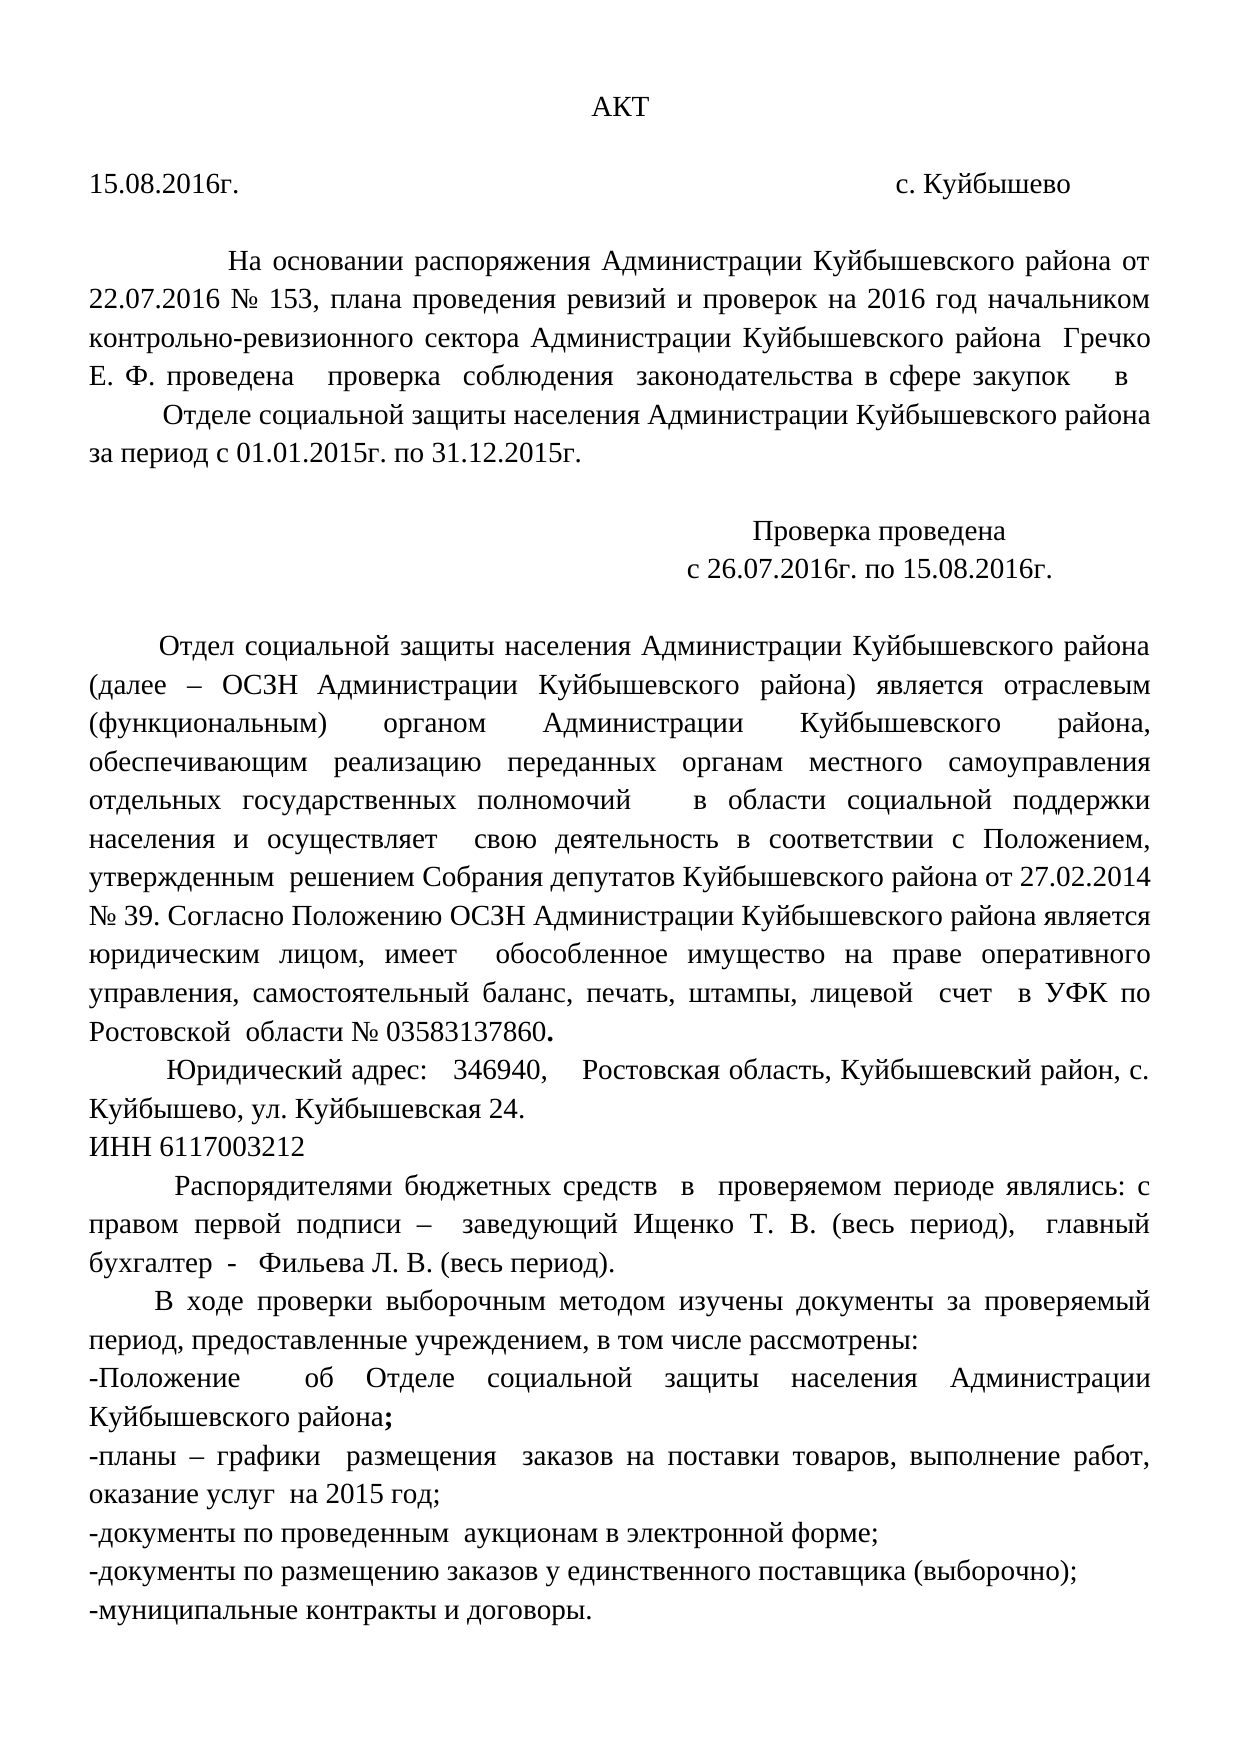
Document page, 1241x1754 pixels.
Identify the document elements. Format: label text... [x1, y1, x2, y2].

text -муниципальные контракты и договоры. [89, 1592, 1152, 1625]
text 15.08.2016г. с. Куйбышево [89, 166, 1152, 199]
text -документы по размещению заказов у единственного поставщика (выборочно); [89, 1553, 1152, 1587]
text Юридический адрес: 346940, Ростовская область, Куйбышевский район, с. Куйбышево, ул. Куйбышевская 24. [89, 1052, 1152, 1124]
text -документы по проведенным аукционам в электронной форме; [89, 1515, 1152, 1548]
text Отдел социальной защиты населения Администрации Куйбышевского района (далее – ОСЗН Администрации Куйбышевского района) является отраслевым (функциональным) органом Администрации Куйбышевского района, обеспечивающим реализацию переданных органам местного самоуправления отдельных государственных полномочий в области социальной поддержки населения и осуществляет свою деятельность в соответствии с Положением, утвержденным решением Собрания депутатов Куйбышевского района от 27.02.2014 № 39. Согласно Положению ОСЗН Администрации Куйбышевского района является юридическим лицом, имеет обособленное имущество на праве оперативного управления, самостоятельный баланс, печать, штампы, лицевой счет в УФК по Ростовской области № 03583137860. [89, 628, 1152, 1047]
text ИНН 6117003212 [89, 1129, 1152, 1163]
text В ходе проверки выборочным методом изучены документы за проверяемый период, предоставленные учреждением, в том числе рассмотрены: [89, 1283, 1152, 1356]
text На основании распоряжения Администрации Куйбышевского района от 22.07.2016 № 153, плана проведения ревизий и проверок на 2016 год начальником контрольно-ревизионного сектора Администрации Куйбышевского района Гречко Е. Ф. проведена проверка соблюдения законодательства в сфере закупок в Отделе социальной защиты населения Администрации Куйбышевского района за период с 01.01.2015г. по 31.12.2015г. [89, 243, 1152, 469]
text -планы – графики размещения заказов на поставки товаров, выполнение работ, оказание услуг на 2015 год; [89, 1438, 1152, 1510]
text с 26.07.2016г. по 15.08.2016г. [89, 551, 1152, 585]
text Распорядителями бюджетных средств в проверяемом периоде являлись: с правом первой подписи – заведующий Ищенко Т. В. (весь период), главный бухгалтер - Фильева Л. В. (весь период). [89, 1168, 1152, 1278]
text АКТ [89, 89, 1152, 122]
text -Положение об Отделе социальной защиты населения Администрации Куйбышевского района; [89, 1361, 1152, 1433]
text Проверка проведена [89, 513, 1152, 546]
